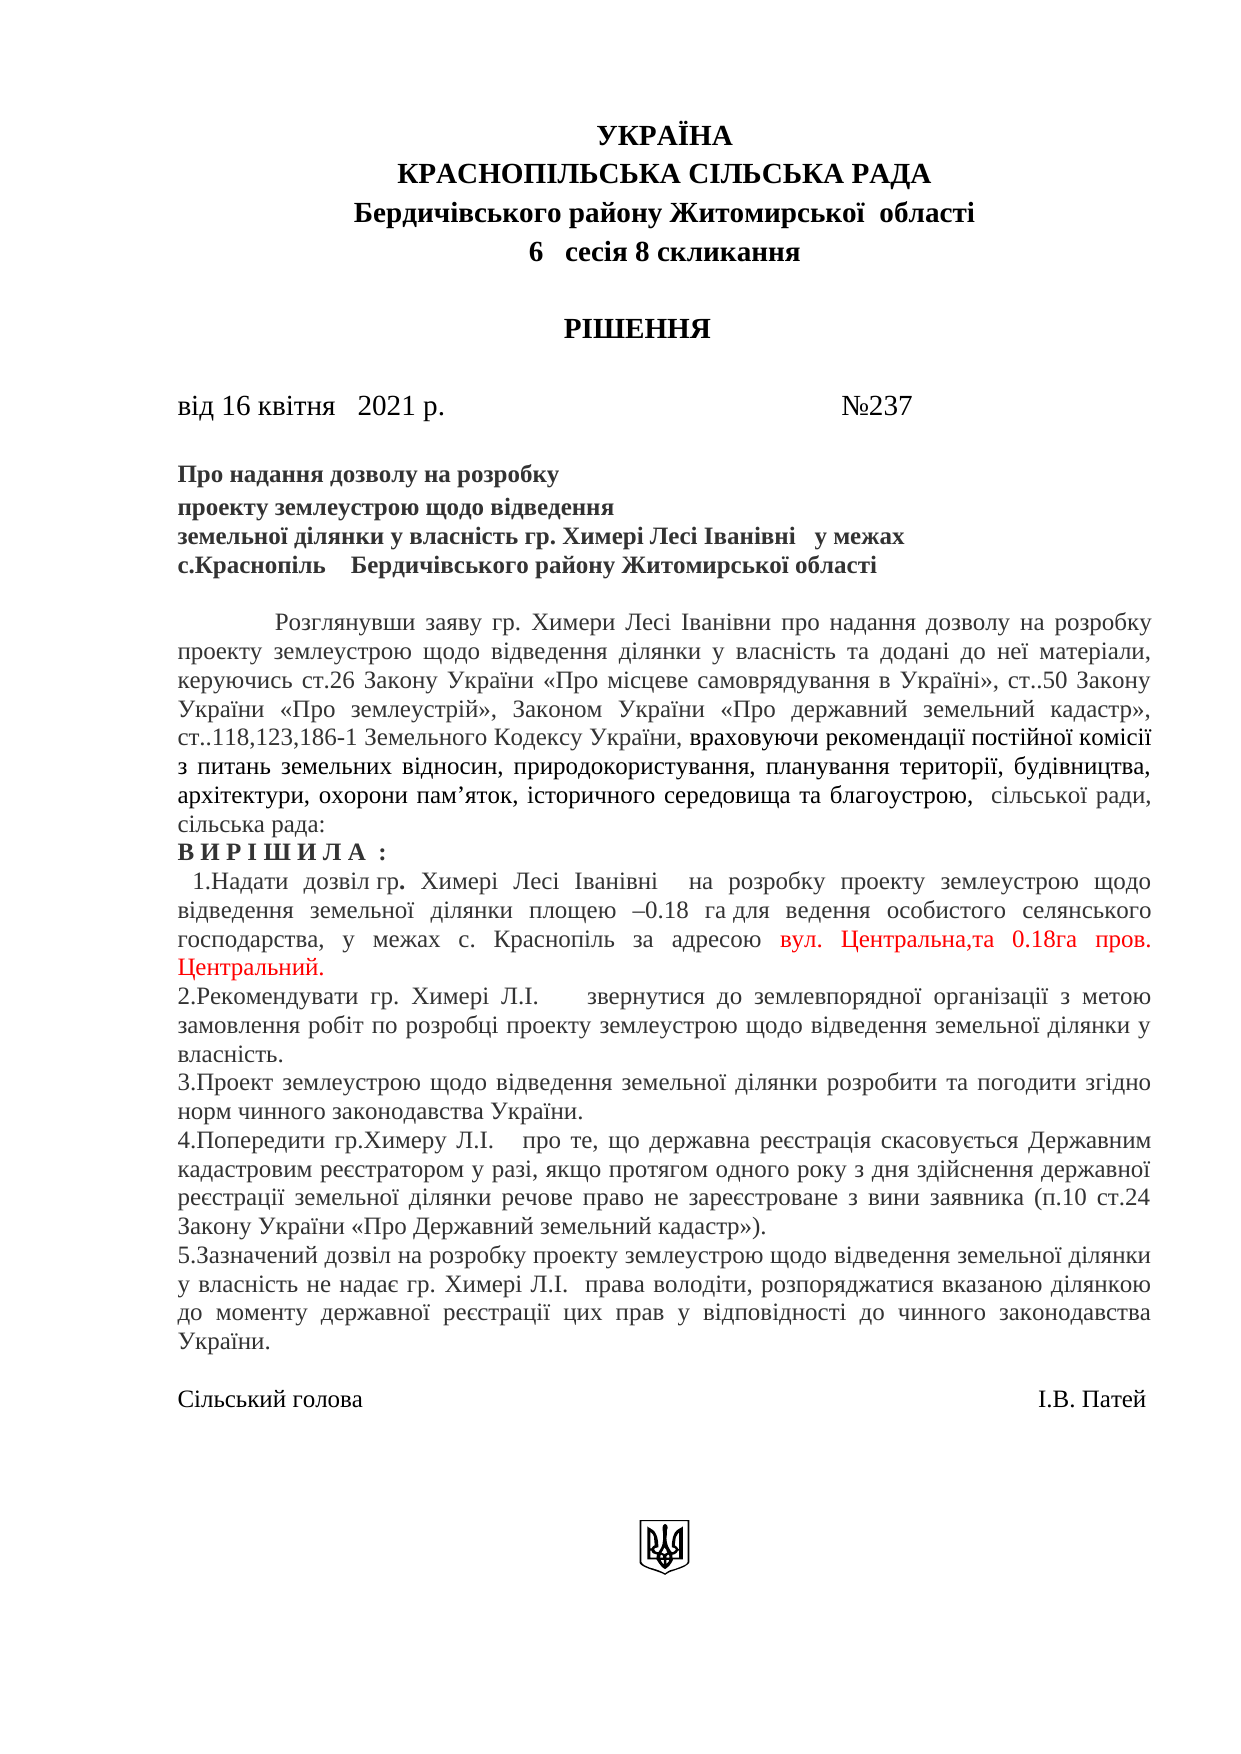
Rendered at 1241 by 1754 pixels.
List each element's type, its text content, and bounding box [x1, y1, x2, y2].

text від 16 квітня 2021 р. №237 [177, 388, 1152, 421]
text 5.Зазначений дозвіл на розробку проекту землеустрою щодо відведення земельної ділянки у власність не надає гр. Химері Л.І. права володіти, розпоряджатися вказаною ділянкою до моменту державної реєстрації цих прав у відповідності до чинного законодавства України. [177, 1240, 1152, 1355]
text 3.Проект землеустрою щодо відведення земельної ділянки розробити та погодити згідно норм чинного законодавства України. [177, 1067, 1152, 1125]
text Про надання дозволу на розробку [177, 459, 1152, 488]
text проекту землеустрою щодо відведення [177, 492, 1040, 521]
text земельної ділянки у власність гр. Химері Лесі Іванівні у межах с.Краснопіль Бердичівського району Житомирської області [177, 521, 1040, 579]
text 6 сесія 8 скликання [177, 234, 1152, 267]
text УКРАЇНА [177, 118, 1152, 152]
text РІШЕННЯ [177, 311, 1152, 344]
text Розглянувши заяву гр. Химери Лесі Іванівни про надання дозволу на розробку проекту землеустрою щодо відведення ділянки у власність та додані до неї матеріали, керуючись ст.26 Закону України «Про місцеве самоврядування в Україні», ст..50 Закону України «Про землеустрій», Законом України «Про державний земельний кадастр», ст..118,123,186-1 Земельного Кодексу України, враховуючи рекомендації постійної комісії з питань земельних відносин, природокористування, планування території, будівництва, архітектури, охорони пам’яток, історичного середовища та благоустрою, сільської ради, сільська рада: [177, 607, 1152, 837]
text 2.Рекомендувати гр. Химері Л.І. звернутися до землевпорядної організації з метою замовлення робіт по розробці проекту землеустрою щодо відведення земельної ділянки у власність. [177, 981, 1152, 1067]
text В И Р І Ш И Л А : [177, 837, 1152, 866]
text 1.Надати дозвіл гр. Химері Лесі Іванівні на розробку проекту землеустрою щодо відведення земельної ділянки площею –0.18 га для ведення особистого селянського господарства, у межах с. Краснопіль за адресою вул. Центральна,та 0.18га пров. Центральний. [177, 866, 1152, 981]
text КРАСНОПІЛЬСЬКА СІЛЬСЬКА РАДА [177, 157, 1152, 190]
text 4.Попередити гр.Химеру Л.І. про те, що державна реєстрація скасовується Державним кадастровим реєстратором у разі, якщо протягом одного року з дня здійснення державної реєстрації земельної ділянки речове право не зареєстроване з вини заявника (п.10 ст.24 Закону України «Про Державний земельний кадастр»). [177, 1125, 1152, 1240]
text Бердичівського району Житомирської області [177, 195, 1152, 229]
text Сільський голова І.В. Патей [177, 1384, 1152, 1412]
